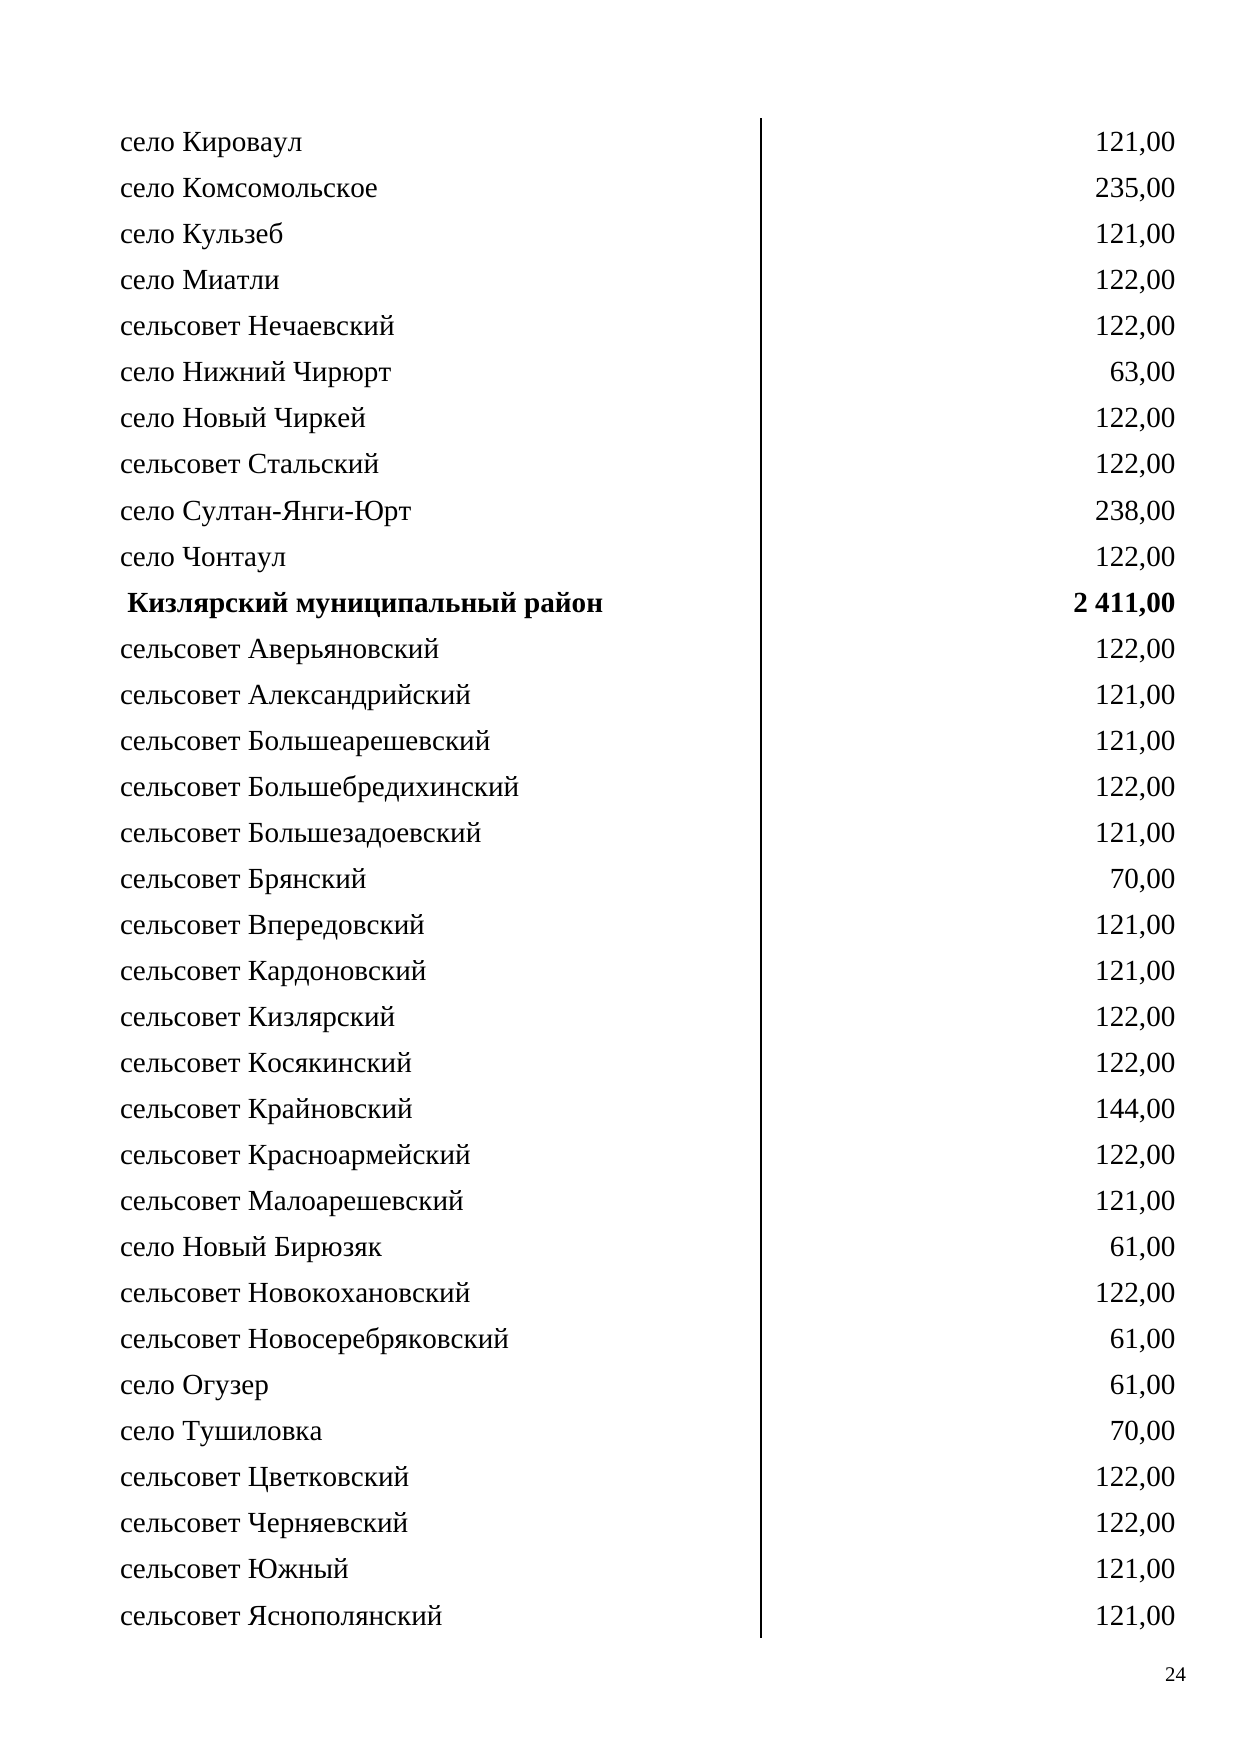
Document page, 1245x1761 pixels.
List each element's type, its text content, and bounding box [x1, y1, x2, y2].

table_cell 121,00 [762, 1591, 1175, 1637]
table_cell 122,00 [762, 1039, 1175, 1085]
table_cell сельсовет Красноармейский [120, 1131, 760, 1177]
table_cell 122,00 [762, 993, 1175, 1039]
table_cell 122,00 [762, 1131, 1175, 1177]
table_cell село Нижний Чирюрт [120, 348, 760, 394]
table_cell 61,00 [762, 1223, 1175, 1269]
table_cell 122,00 [762, 440, 1175, 486]
table_cell село Тушиловка [120, 1407, 760, 1453]
table_cell 121,00 [762, 210, 1175, 256]
table_cell 122,00 [762, 256, 1175, 302]
table_cell 61,00 [762, 1315, 1175, 1361]
table_cell сельсовет Малоарешевский [120, 1177, 760, 1223]
table_cell сельсовет Новокохановский [120, 1269, 760, 1315]
table_cell село Новый Бирюзяк [120, 1223, 760, 1269]
table_cell село Комсомольское [120, 164, 760, 210]
table_cell село Чонтаул [120, 533, 760, 578]
table_cell сельсовет Черняевский [120, 1499, 760, 1545]
table_cell сельсовет Новосеребряковский [120, 1315, 760, 1361]
table_cell село Кироваул [120, 118, 760, 164]
table_cell сельсовет Стальский [120, 440, 760, 486]
table_cell 121,00 [762, 947, 1175, 993]
table_cell 121,00 [762, 671, 1175, 717]
table_cell село Султан-Янги-Юрт [120, 486, 760, 532]
table_cell сельсовет Кизлярский [120, 993, 760, 1039]
table_cell 121,00 [762, 717, 1175, 763]
table_cell сельсовет Аверьяновский [120, 625, 760, 671]
table_cell 122,00 [762, 1453, 1175, 1499]
table_cell 70,00 [762, 1407, 1175, 1453]
table_cell сельсовет Впередовский [120, 901, 760, 947]
table_cell 122,00 [762, 763, 1175, 809]
table_cell 122,00 [762, 1499, 1175, 1545]
table_cell 122,00 [762, 1269, 1175, 1315]
table_cell 121,00 [762, 901, 1175, 947]
table_cell село Огузер [120, 1361, 760, 1407]
table_cell 238,00 [762, 486, 1175, 532]
table_cell 61,00 [762, 1361, 1175, 1407]
table_cell 121,00 [762, 809, 1175, 855]
table_cell 144,00 [762, 1085, 1175, 1131]
table_cell 122,00 [762, 625, 1175, 671]
table_cell сельсовет Большебредихинский [120, 763, 760, 809]
table_cell сельсовет Большеарешевский [120, 717, 760, 763]
table_cell Кизлярский муниципальный район [120, 579, 760, 624]
table_cell 235,00 [762, 164, 1175, 210]
table_cell 121,00 [762, 1545, 1175, 1591]
table_cell село Новый Чиркей [120, 394, 760, 440]
table_cell сельсовет Крайновский [120, 1085, 760, 1131]
table_cell село Кульзеб [120, 210, 760, 256]
table_cell 121,00 [762, 1177, 1175, 1223]
table_cell сельсовет Кардоновский [120, 947, 760, 993]
table_cell 122,00 [762, 302, 1175, 348]
table_cell сельсовет Яснополянский [120, 1591, 760, 1637]
table_cell сельсовет Южный [120, 1545, 760, 1591]
table_cell сельсовет Александрийский [120, 671, 760, 717]
table_cell 70,00 [762, 855, 1175, 901]
table_cell 122,00 [762, 533, 1175, 578]
table_cell сельсовет Цветковский [120, 1453, 760, 1499]
table_cell сельсовет Нечаевский [120, 302, 760, 348]
table_cell 2 411,00 [762, 579, 1175, 624]
table_cell село Миатли [120, 256, 760, 302]
table_cell 121,00 [762, 118, 1175, 164]
table_cell сельсовет Брянский [120, 855, 760, 901]
table_cell сельсовет Большезадоевский [120, 809, 760, 855]
table_cell 122,00 [762, 394, 1175, 440]
table_cell 63,00 [762, 348, 1175, 394]
table_cell сельсовет Косякинский [120, 1039, 760, 1085]
